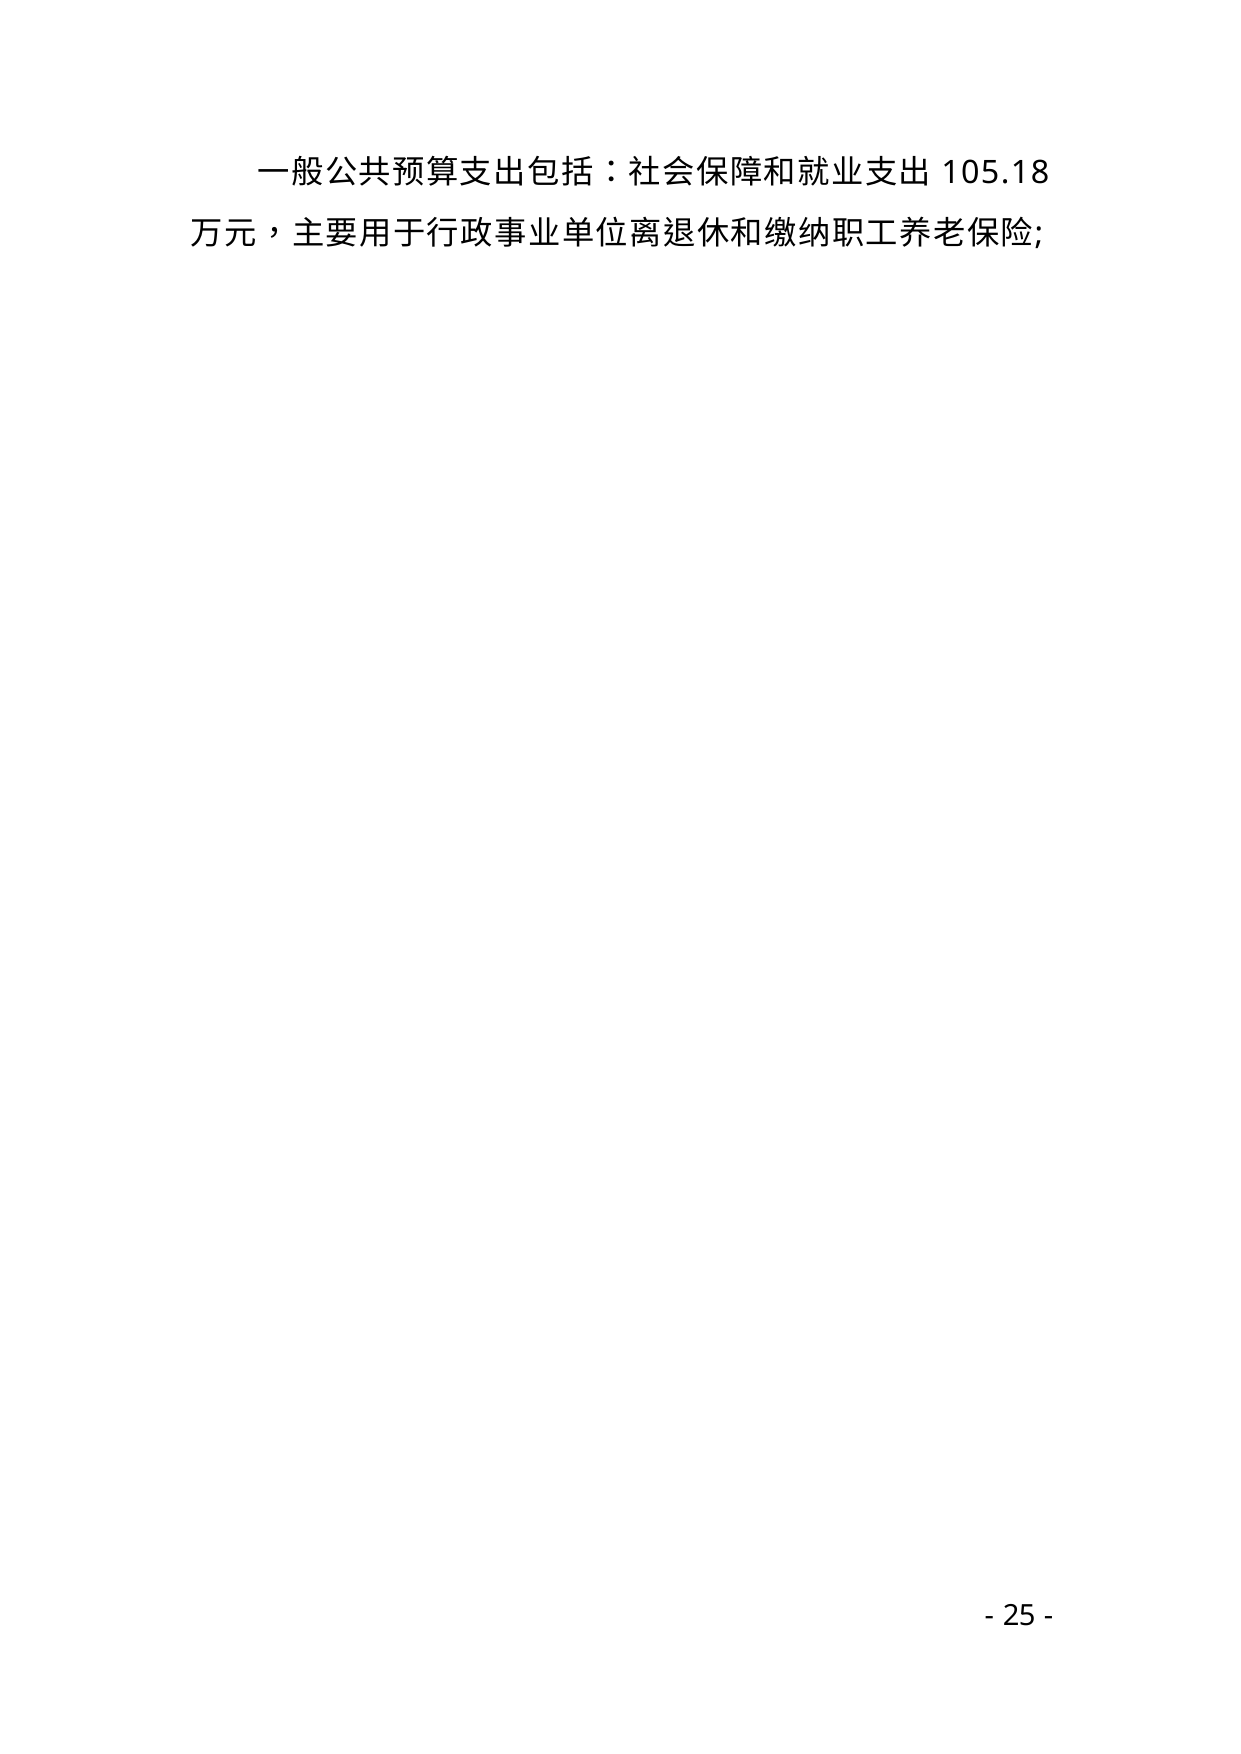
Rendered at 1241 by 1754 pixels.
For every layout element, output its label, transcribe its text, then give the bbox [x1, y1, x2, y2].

text 一般公共预算支出包括：社会保障和就业支出 105.18 万元，主要用于行政事业单位离退休和缴纳职工养老保险; [191, 149, 1053, 254]
